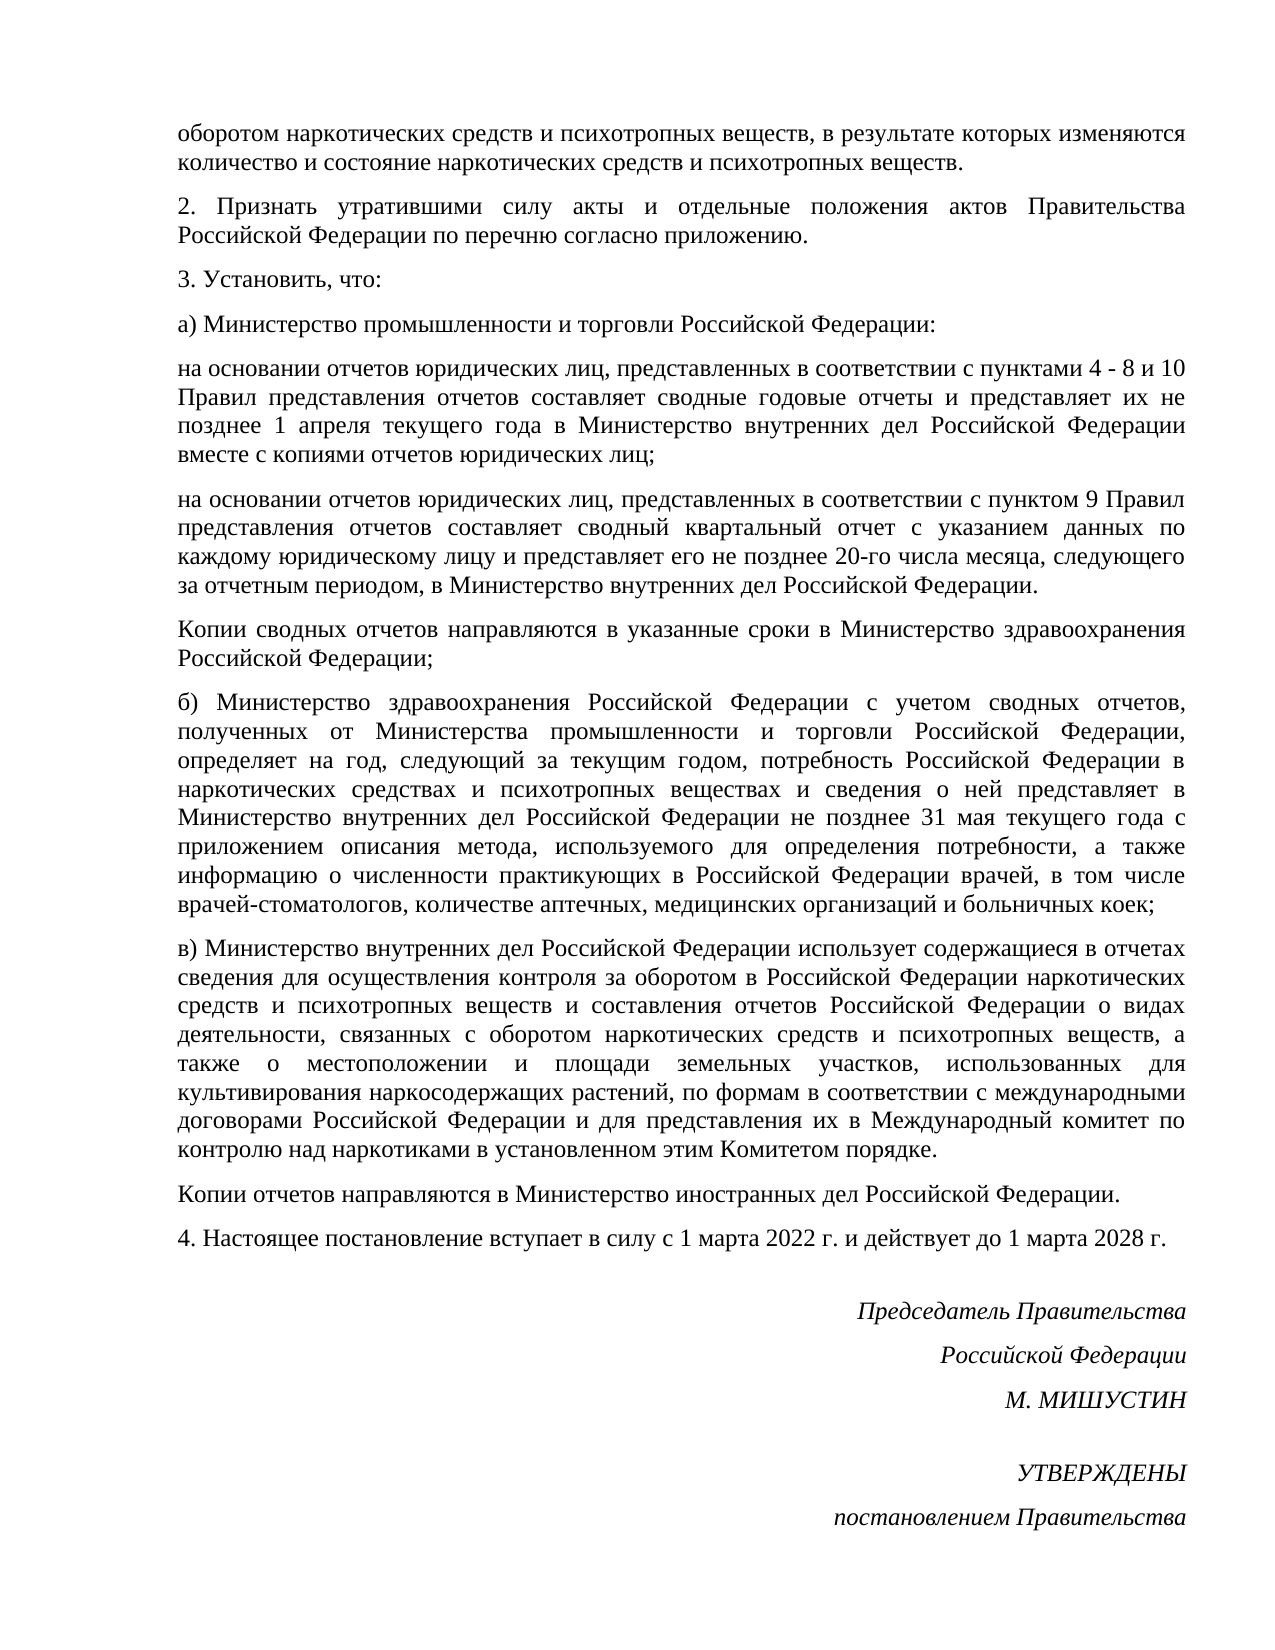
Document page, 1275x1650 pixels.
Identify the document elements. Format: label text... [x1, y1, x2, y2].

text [177, 118, 1186, 176]
text а) Министерство промышленности и торговли Российской Федерации: [177, 309, 1186, 337]
text на основании отчетов юридических лиц, представленных в соответствии с пунктами 4 - 8 и 10 Правил представления отчетов составляет сводные годовые отчеты и представляет их не позднее 1 апреля текущего года в Министерство внутренних дел Российской Федерации вместе с копиями отчетов юридических лиц; [177, 353, 1186, 468]
text постановлением Правительства [177, 1502, 1186, 1531]
text 3. Установить, что: [177, 264, 1186, 293]
text в) Министерство внутренних дел Российской Федерации использует содержащиеся в отчетах сведения для осуществления контроля за оборотом в Российской Федерации наркотических средств и психотропных веществ и составления отчетов Российской Федерации о видах деятельности, связанных с оборотом наркотических средств и психотропных веществ, а также о местоположении и площади земельных участков, использованных для культивирования наркосодержащих растений, по формам в соответствии с международными договорами Российской Федерации и для представления их в Международный комитет по контролю над наркотиками в установленном этим Комитетом порядке. [177, 933, 1186, 1163]
text Российской Федерации [177, 1341, 1186, 1369]
text Копии отчетов направляются в Министерство иностранных дел Российской Федерации. [177, 1179, 1186, 1207]
text УТВЕРЖДЕНЫ [177, 1458, 1186, 1487]
text М. МИШУСТИН [177, 1385, 1186, 1414]
text Копии сводных отчетов направляются в указанные сроки в Министерство здравоохранения Российской Федерации; [177, 614, 1186, 672]
text Председатель Правительства [177, 1296, 1186, 1325]
text на основании отчетов юридических лиц, представленных в соответствии с пунктом 9 Правил представления отчетов составляет сводный квартальный отчет с указанием данных по каждому юридическому лицу и представляет его не позднее 20-го числа месяца, следующего за отчетным периодом, в Министерство внутренних дел Российской Федерации. [177, 484, 1186, 599]
text 4. Настоящее постановление вступает в силу с 1 марта 2022 г. и действует до 1 марта 2028 г. [177, 1223, 1186, 1252]
text 2. Признать утратившими силу акты и отдельные положения актов Правительства Российской Федерации по перечню согласно приложению. [177, 191, 1186, 249]
text б) Министерство здравоохранения Российской Федерации с учетом сводных отчетов, полученных от Министерства промышленности и торговли Российской Федерации, определяет на год, следующий за текущим годом, потребность Российской Федерации в наркотических средствах и психотропных веществах и сведения о ней представляет в Министерство внутренних дел Российской Федерации не позднее 31 мая текущего года с приложением описания метода, используемого для определения потребности, а также информацию о численности практикующих в Российской Федерации врачей, в том числе врачей-стоматологов, количестве аптечных, медицинских организаций и больничных коек; [177, 687, 1186, 917]
